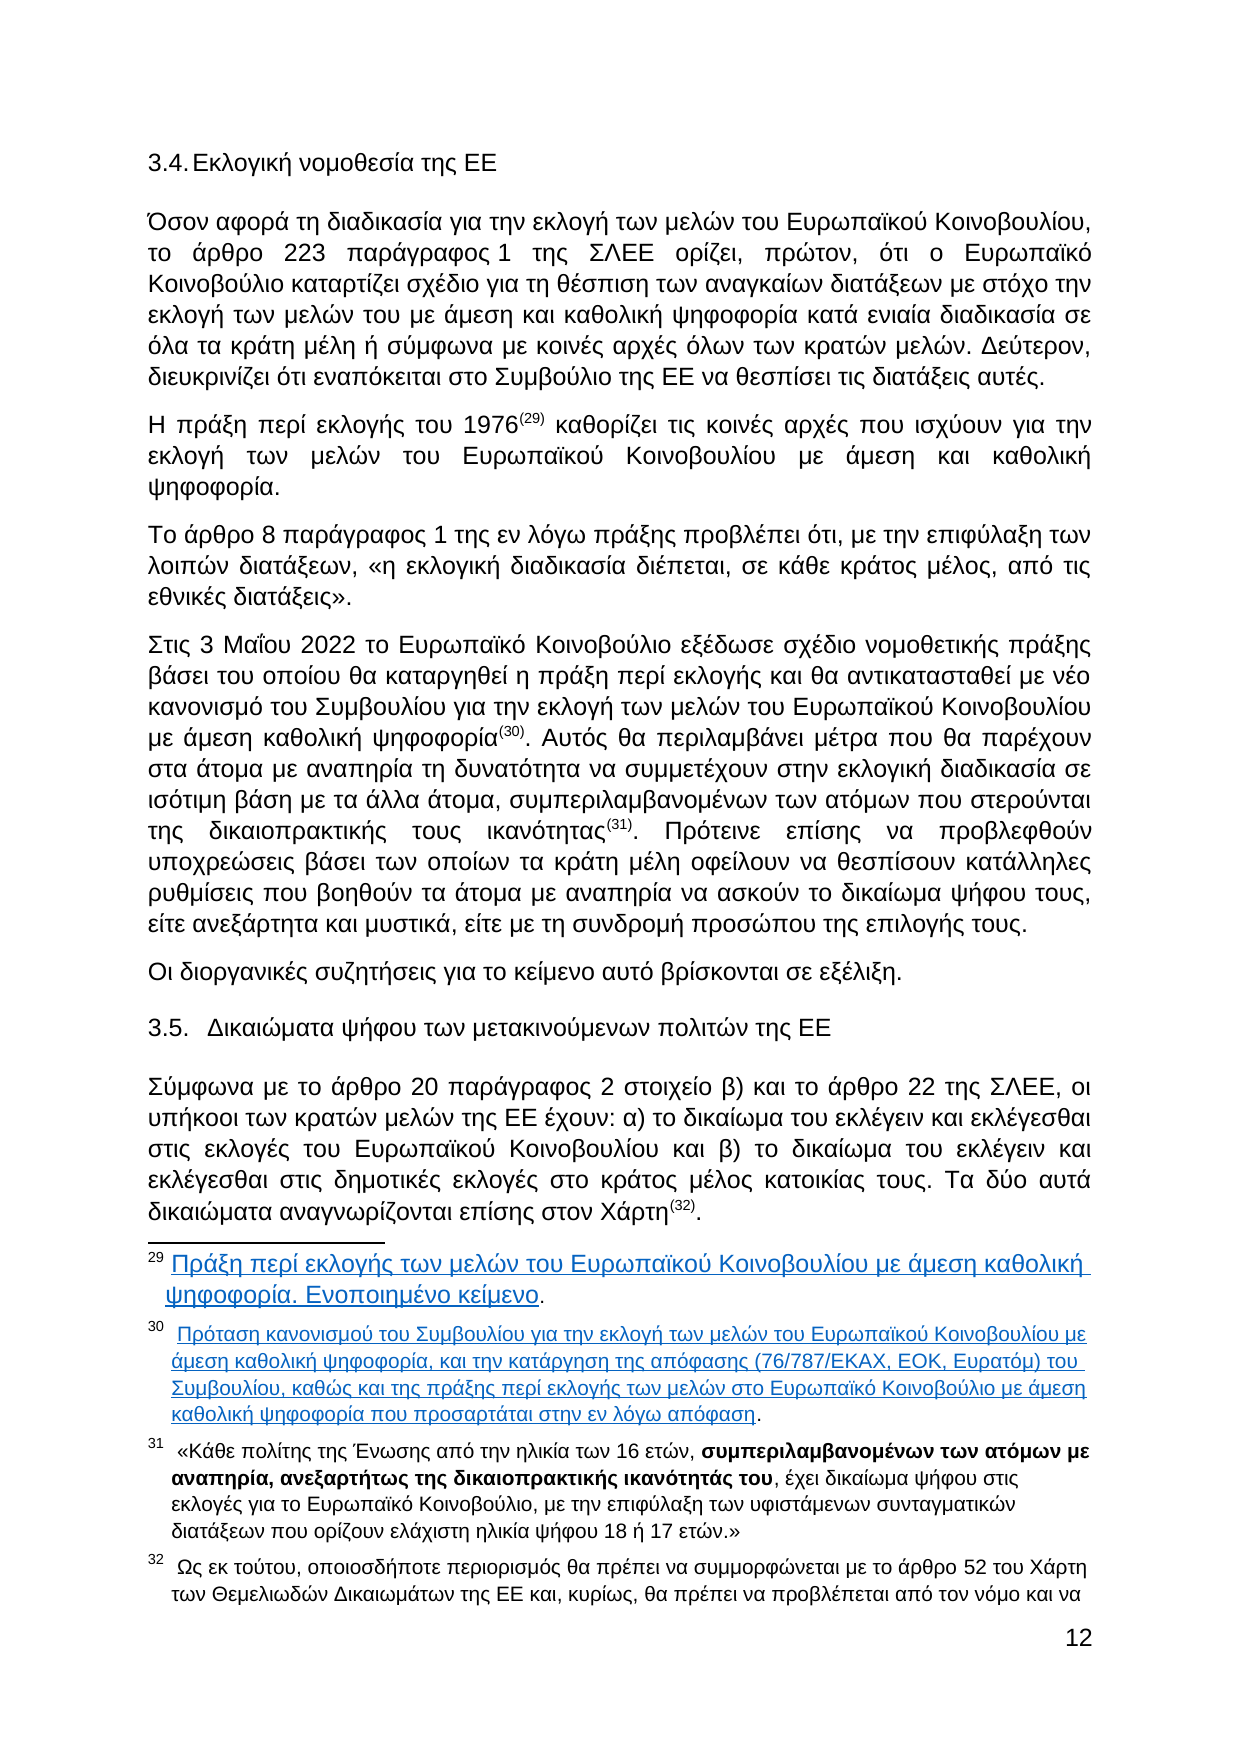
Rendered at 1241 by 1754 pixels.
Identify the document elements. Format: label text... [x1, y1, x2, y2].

text Οι διοργανικές συζητήσεις για το κείμενο αυτό βρίσκονται σε εξέλιξη. [148, 957, 1092, 986]
text Η πράξη περί εκλογής του 1976() καθορίζει τις κοινές αρχές που ισχύουν για την εκλογή των μελών του Ευρωπαϊκού Κοινοβουλίου με άμεση και καθολική ψηφοφορία. [148, 410, 1092, 501]
text Όσον αφορά τη διαδικασία για την εκλογή των μελών του Ευρωπαϊκού Κοινοβουλίου, το άρθρο 223 παράγραφος 1 της ΣΛΕΕ ορίζει, πρώτον, ότι ο Ευρωπαϊκό Κοινοβούλιο καταρτίζει σχέδιο για τη θέσπιση των αναγκαίων διατάξεων με στόχο την εκλογή των μελών του με άμεση και καθολική ψηφοφορία κατά ενιαία διαδικασία σε όλα τα κράτη μέλη ή σύμφωνα με κοινές αρχές όλων των κρατών μελών. Δεύτερον, διευκρινίζει ότι εναπόκειται στο Συμβούλιο της ΕΕ να θεσπίσει τις διατάξεις αυτές. [148, 207, 1092, 391]
subtitle Εκλογική νομοθεσία της ΕΕ [148, 148, 1092, 176]
text Στις 3 Μαΐου 2022 το Ευρωπαϊκό Κοινοβούλιο εξέδωσε σχέδιο νομοθετικής πράξης βάσει του οποίου θα καταργηθεί η πράξη περί εκλογής και θα αντικατασταθεί με νέο κανονισμό του Συμβουλίου για την εκλογή των μελών του Ευρωπαϊκού Κοινοβουλίου με άμεση καθολική ψηφοφορία(). Αυτός θα περιλαμβάνει μέτρα που θα παρέχουν στα άτομα με αναπηρία τη δυνατότητα να συμμετέχουν στην εκλογική διαδικασία σε ισότιμη βάση με τα άλλα άτομα, συμπεριλαμβανομένων των ατόμων που στερούνται της δικαιοπρακτικής τους ικανότητας(). Πρότεινε επίσης να προβλεφθούν υποχρεώσεις βάσει των οποίων τα κράτη μέλη οφείλουν να θεσπίσουν κατάλληλες ρυθμίσεις που βοηθούν τα άτομα με αναπηρία να ασκούν το δικαίωμα ψήφου τους, είτε ανεξάρτητα και μυστικά, είτε με τη συνδρομή προσώπου της επιλογής τους. [148, 630, 1092, 938]
text Σύμφωνα με το άρθρο 20 παράγραφος 2 στοιχείο β) και το άρθρο 22 της ΣΛΕΕ, οι υπήκοοι των κρατών μελών της ΕΕ έχουν: α) το δικαίωμα του εκλέγειν και εκλέγεσθαι στις εκλογές του Ευρωπαϊκού Κοινοβουλίου και β) το δικαίωμα του εκλέγειν και εκλέγεσθαι στις δημοτικές εκλογές στο κράτος μέλος κατοικίας τους. Τα δύο αυτά δικαιώματα αναγνωρίζονται επίσης στον Χάρτη(). [148, 1072, 1092, 1225]
subtitle Δικαιώματα ψήφου των μετακινούμενων πολιτών της ΕΕ [148, 1013, 1092, 1042]
text Το άρθρο 8 παράγραφος 1 της εν λόγω πράξης προβλέπει ότι, με την επιφύλαξη των λοιπών διατάξεων, «η εκλογική διαδικασία διέπεται, σε κάθε κράτος μέλος, από τις εθνικές διατάξεις». [148, 520, 1092, 611]
